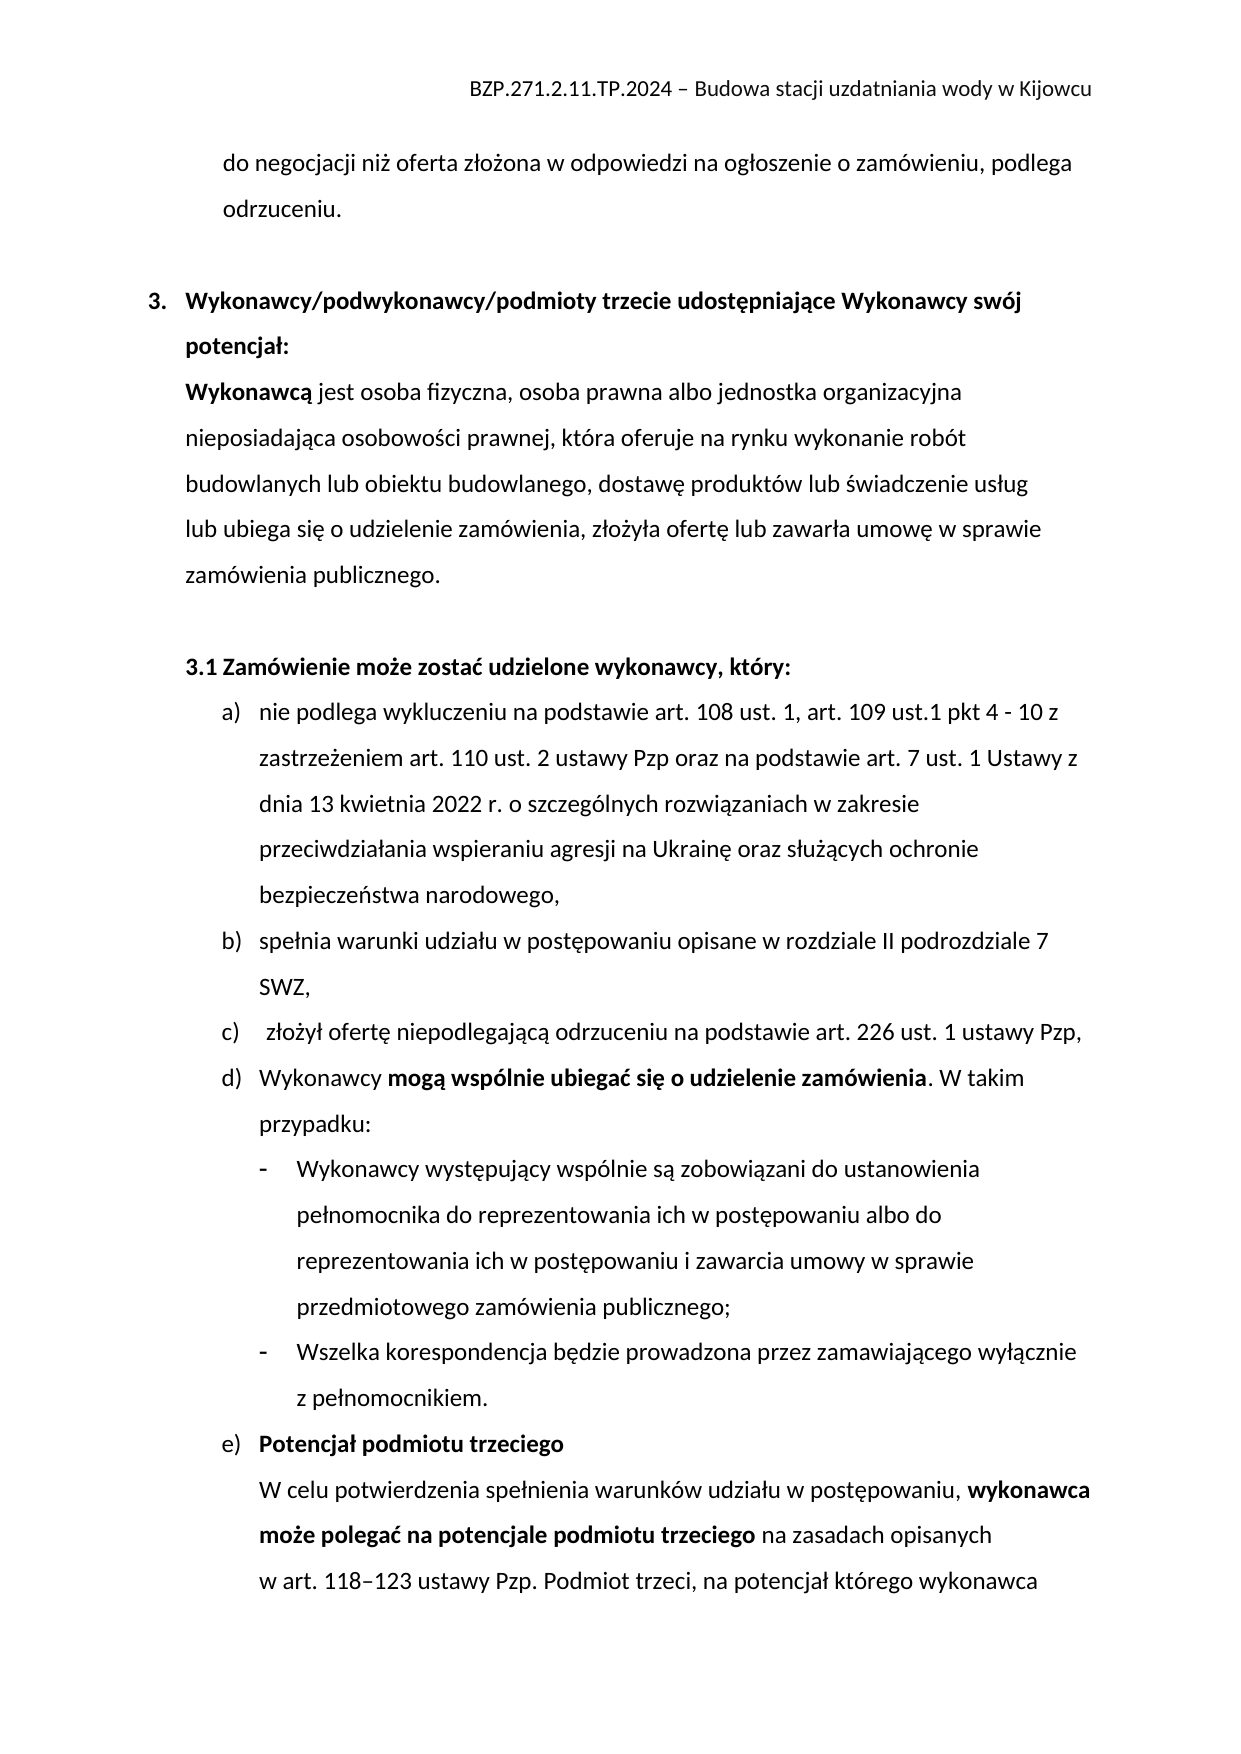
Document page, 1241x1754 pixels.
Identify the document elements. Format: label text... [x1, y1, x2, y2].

list budowlanych lub obiektu budowlanego, dostawę produktów lub świadczenie usług lub ubiega się o udzielenie zamówienia, złożyła ofertę lub zawarła umowę w sprawie zamówienia publicznego. [185, 468, 1093, 590]
list Wykonawcy mogą wspólnie ubiegać się o udzielenie zamówienia. W takim przypadku: [221, 1062, 1093, 1138]
list złożył ofertę niepodlegającą odrzuceniu na podstawie art. 226 ust. 1 ustawy Pzp, [221, 1016, 1093, 1047]
list Potencjał podmiotu trzeciego [221, 1428, 1093, 1458]
list Zamówienie może zostać udzielone wykonawcy, który: [185, 651, 1093, 681]
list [223, 148, 1093, 224]
list spełnia warunki udziału w postępowaniu opisane w rozdziale II podrozdziale 7 SWZ, [221, 925, 1093, 1001]
list nie podlega wykluczeniu na podstawie art. 108 ust. 1, art. 109 ust.1 pkt 4 - 10 z zastrzeżeniem art. 110 ust. 2 ustawy Pzp oraz na podstawie art. 7 ust. 1 Ustawy z dnia 13 kwietnia 2022 r. o szczególnych rozwiązaniach w zakresie przeciwdziałania wspieraniu agresji na Ukrainę oraz służących ochronie bezpieczeństwa narodowego, [221, 696, 1093, 910]
list Wykonawcy/podwykonawcy/podmioty trzecie udostępniające Wykonawcy swój potencjał: [148, 285, 1093, 361]
list Wykonawcy występujący wspólnie są zobowiązani do ustanowienia pełnomocnika do reprezentowania ich w postępowaniu albo do reprezentowania ich w postępowaniu i zawarcia umowy w sprawie przedmiotowego zamówienia publicznego; [259, 1154, 1093, 1321]
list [259, 1474, 1093, 1596]
list Wykonawcą jest osoba fizyczna, osoba prawna albo jednostka organizacyjna nieposiadająca osobowości prawnej, która oferuje na rynku wykonanie robót [185, 376, 1093, 452]
list Wszelka korespondencja będzie prowadzona przez zamawiającego wyłącznie z pełnomocnikiem. [259, 1337, 1093, 1413]
